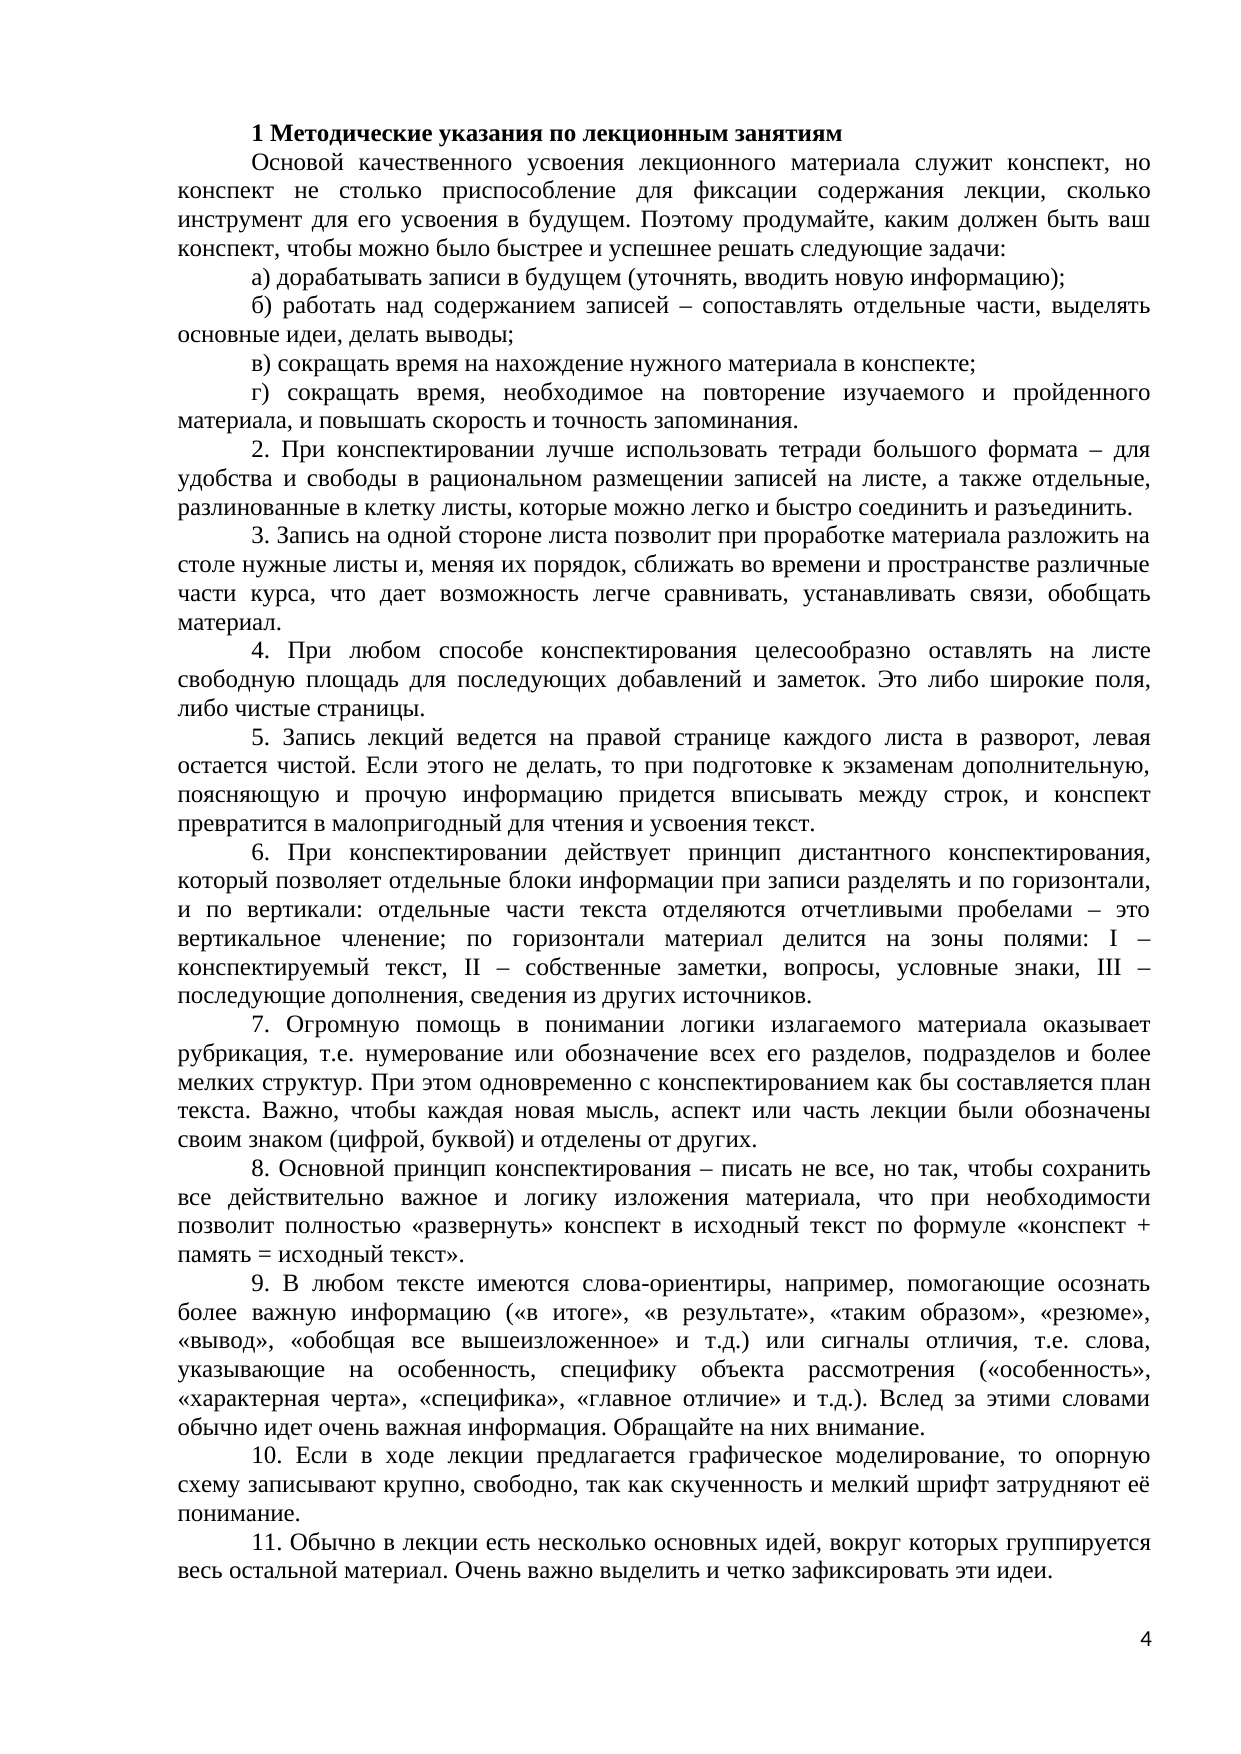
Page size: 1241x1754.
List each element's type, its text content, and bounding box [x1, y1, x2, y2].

text г) сокращать время, необходимое на повторение изучаемого и пройденного материала, и повышать скорость и точность запоминания. [177, 377, 1152, 434]
text 8. Основной принцип конспектирования – писать не все, но так, чтобы сохранить все действительно важное и логику изложения материала, что при необходимости позволит полностью «развернуть» конспект в исходный текст по формуле «конспект + память = исходный текст». [177, 1153, 1152, 1268]
text 2. При конспектировании лучше использовать тетради большого формата – для удобства и свободы в рациональном размещении записей на листе, а также отдельные, разлинованные в клетку листы, которые можно легко и быстро соединить и разъединить. [177, 434, 1152, 521]
text 5. Запись лекций ведется на правой странице каждого листа в разворот, левая остается чистой. Если этого не делать, то при подготовке к экзаменам дополнительную, поясняющую и прочую информацию придется вписывать между строк, и конспект превратится в малопригодный для чтения и усвоения текст. [177, 722, 1152, 837]
text Основой качественного усвоения лекционного материала служит конспект, но конспект не столько приспособление для фиксации содержания лекции, сколько инструмент для его усвоения в будущем. Поэтому продумайте, каким должен быть ваш конспект, чтобы можно было быстрее и успешнее решать следующие задачи: [177, 147, 1152, 262]
text 9. В любом тексте имеются слова-ориентиры, например, помогающие осознать более важную информацию («в итоге», «в результате», «таким образом», «резюме», «вывод», «обобщая все вышеизложенное» и т.д.) или сигналы отличия, т.е. слова, указывающие на особенность, специфику объекта рассмотрения («особенность», «характерная черта», «специфика», «главное отличие» и т.д.). Вслед за этими словами обычно идет очень важная информация. Обращайте на них внимание. [177, 1268, 1152, 1441]
text 3. Запись на одной стороне листа позволит при проработке материала разложить на столе нужные листы и, меняя их порядок, сближать во времени и пространстве различные части курса, что дает возможность легче сравнивать, устанавливать связи, обобщать материал. [177, 521, 1152, 636]
text 4. При любом способе конспектирования целесообразно оставлять на листе свободную площадь для последующих добавлений и заметок. Это либо широкие поля, либо чистые страницы. [177, 636, 1152, 722]
text 6. При конспектировании действует принцип дистантного конспектирования, который позволяет отдельные блоки информации при записи разделять и по горизонтали, и по вертикали: отдельные части текста отделяются отчетливыми пробелами – это вертикальное членение; по горизонтали материал делится на зоны полями: I – конспектируемый текст, II – собственные заметки, вопросы, условные знаки, III – последующие дополнения, сведения из других источников. [177, 837, 1152, 1009]
text 10. Если в ходе лекции предлагается графическое моделирование, то опорную схему записывают крупно, свободно, так как скученность и мелкий шрифт затрудняют её понимание. [177, 1441, 1152, 1527]
text 11. Обычно в лекции есть несколько основных идей, вокруг которых группируется весь остальной материал. Очень важно выделить и четко зафиксировать эти идеи. [177, 1527, 1152, 1584]
text 1 Методические указания по лекционным занятиям [177, 118, 1152, 147]
text 7. Огромную помощь в понимании логики излагаемого материала оказывает рубрикация, т.е. нумерование или обозначение всех его разделов, подразделов и более мелких структур. При этом одновременно с конспектированием как бы составляется план текста. Важно, чтобы каждая новая мысль, аспект или часть лекции были обозначены своим знаком (цифрой, буквой) и отделены от других. [177, 1009, 1152, 1153]
text б) работать над содержанием записей – сопоставлять отдельные части, выделять основные идеи, делать выводы; [177, 291, 1152, 348]
text а) дорабатывать записи в будущем (уточнять, вводить новую информацию); [177, 262, 1152, 291]
text в) сокращать время на нахождение нужного материала в конспекте; [177, 348, 1152, 377]
